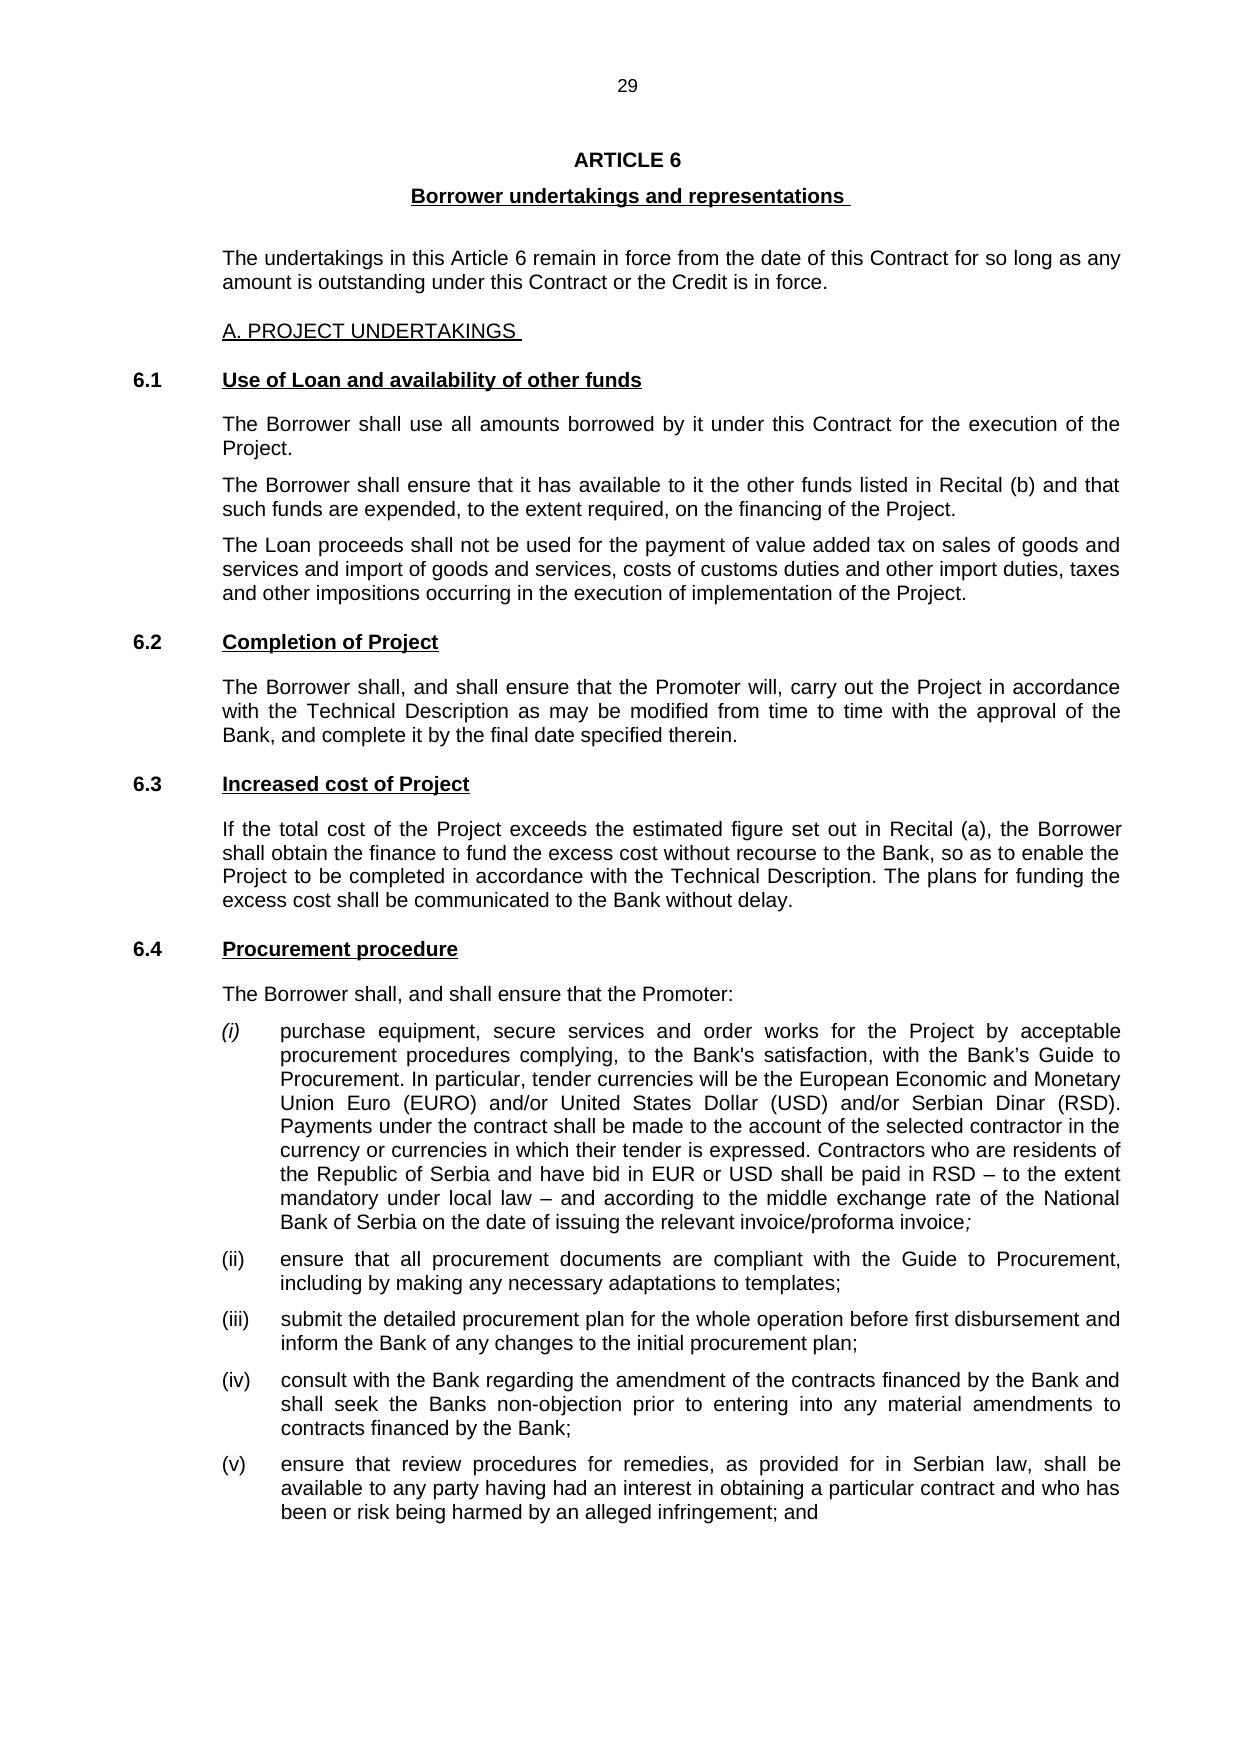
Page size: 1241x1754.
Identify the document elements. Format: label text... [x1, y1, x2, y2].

list ensure that all procurement documents are compliant with the Guide to Procurement, including by making any necessary adaptations to templates; [221, 1247, 1122, 1294]
subtitle Procurement procedure [133, 937, 1122, 961]
subtitle Increased cost of Project [133, 772, 1122, 796]
text The Borrower shall, and shall ensure that the Promoter will, carry out the Project in accordance with the Technical Description as may be modified from time to time with the approval of the Bank, and complete it by the final date specified therein. [222, 675, 1122, 747]
text If the total cost of the Project exceeds the estimated figure set out in Recital (a), the Borrower shall obtain the finance to fund the excess cost without recourse to the Bank, so as to enable the Project to be completed in accordance with the Technical Description. The plans for funding the excess cost shall be communicated to the Bank without delay. [222, 816, 1122, 912]
text The Loan proceeds shall not be used for the payment of value added tax on sales of goods and services and import of goods and services, costs of customs duties and other import duties, taxes and other impositions occurring in the execution of implementation of the Project. [222, 533, 1122, 605]
list consult with the Bank regarding the amendment of the contracts financed by the Bank and shall seek the Banks non-objection prior to entering into any material amendments to contracts financed by the Bank; [222, 1367, 1122, 1439]
text The undertakings in this Article 6 remain in force from the date of this Contract for so long as any amount is outstanding under this Contract or the Credit is in force. [222, 246, 1122, 293]
subtitle Completion of Project [133, 630, 1122, 654]
list submit the detailed procurement plan for the whole operation before first disbursement and inform the Bank of any changes to the initial procurement plan; [222, 1307, 1122, 1355]
list purchase equipment, secure services and order works for the Project by acceptable procurement procedures complying, to the Bank's satisfaction, with the Bank’s Guide to Procurement. In particular, tender currencies will be the European Economic and Monetary Union Euro (EURO) and/or United States Dollar (USD) and/or Serbian Dinar (RSD). Payments under the contract shall be made to the account of the selected contractor in the currency or currencies in which their tender is expressed. Contractors who are residents of the Republic of Serbia and have bid in EUR or USD shall be paid in RSD – to the extent mandatory under local law – and according to the middle exchange rate of the National Bank of Serbia on the date of issuing the relevant invoice/proforma invoice; [221, 1018, 1122, 1234]
subtitle Use of Loan and availability of other funds [133, 367, 1122, 391]
text The Borrower shall ensure that it has available to it the other funds listed in Recital (b) and that such funds are expended, to the extent required, on the financing of the Project. [222, 473, 1122, 521]
list ensure that review procedures for remedies, as provided for in Serbian law, shall be available to any party having had an interest in obtaining a particular contract and who has been or risk being harmed by an alleged infringement; and [222, 1452, 1122, 1524]
title Borrower undertakings and representations [133, 184, 1122, 208]
text The Borrower shall, and shall ensure that the Promoter: [222, 982, 1122, 1006]
text A. PROJECT UNDERTAKINGS [222, 318, 1122, 342]
text The Borrower shall use all amounts borrowed by it under this Contract for the execution of the Project. [222, 412, 1122, 460]
